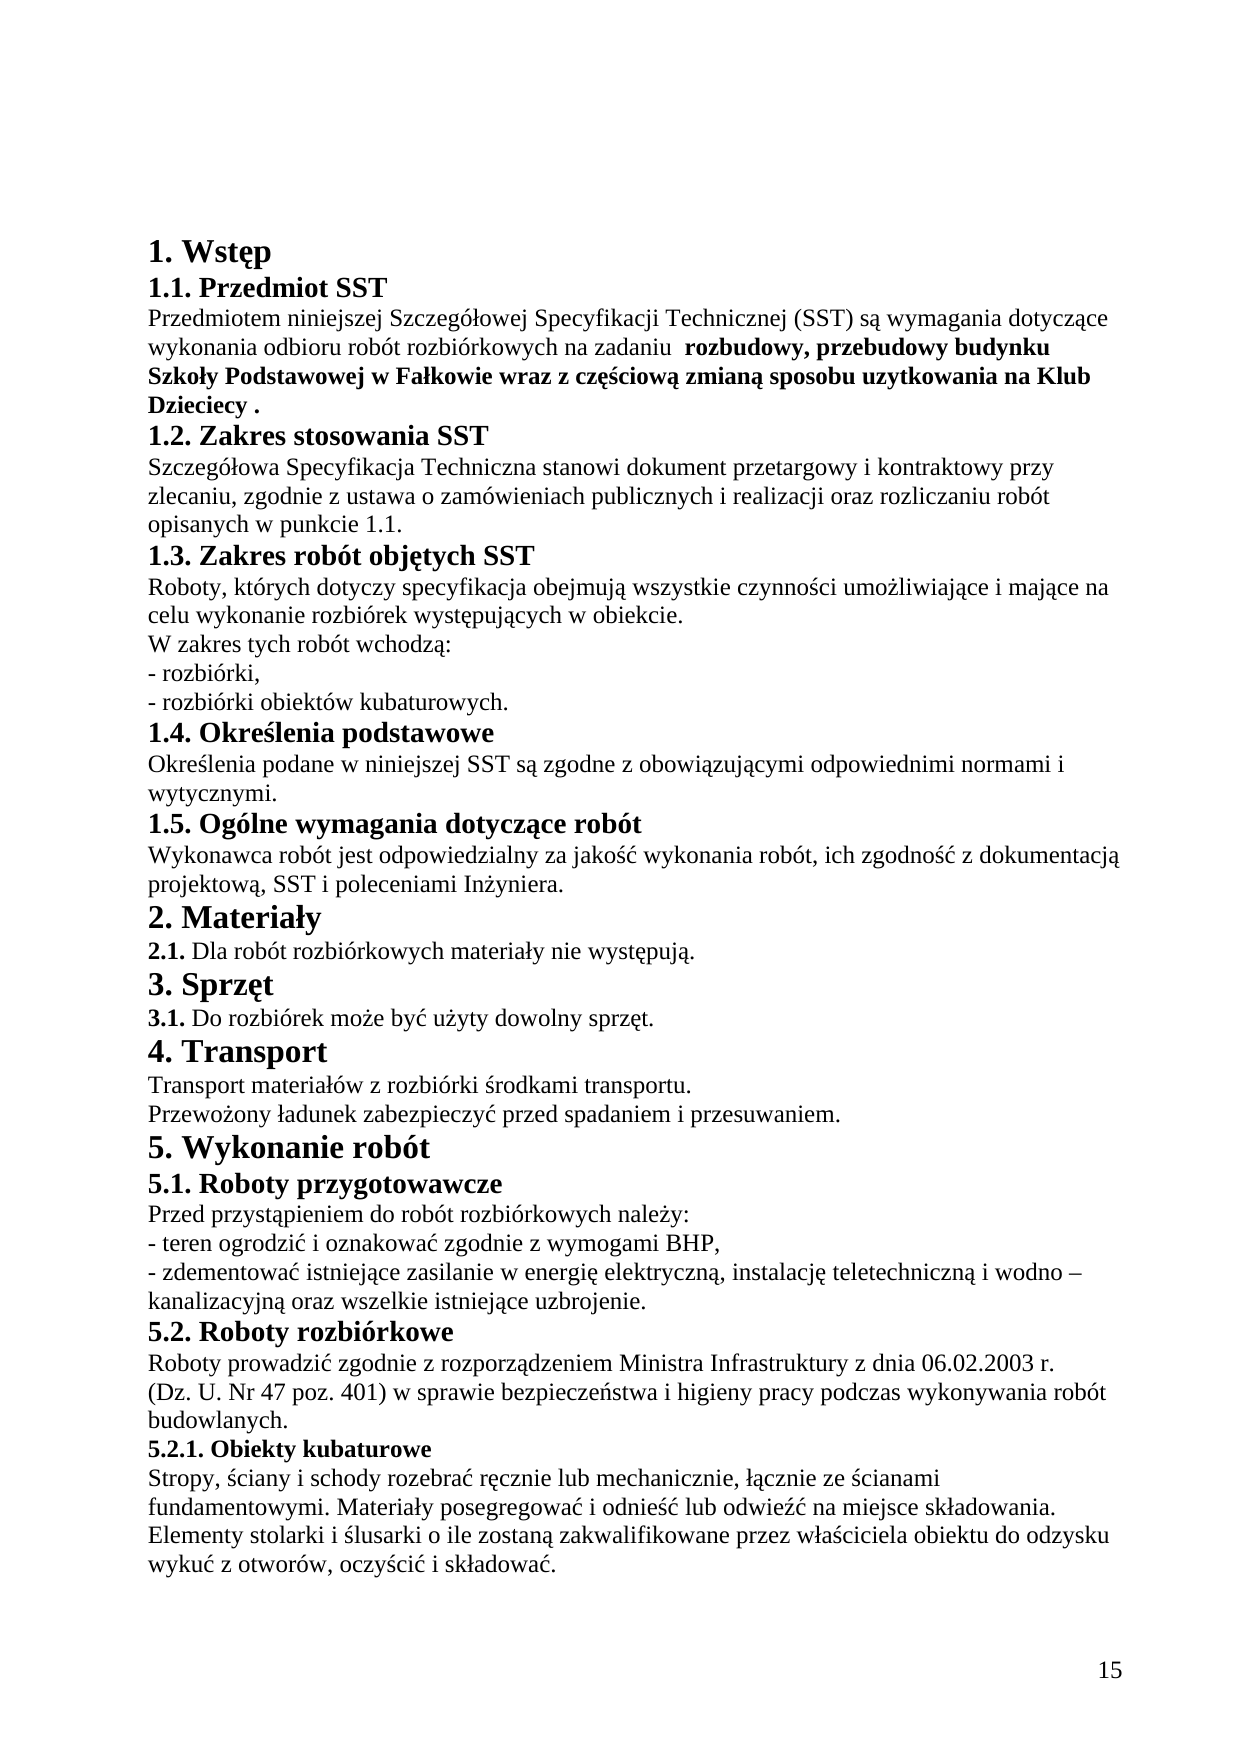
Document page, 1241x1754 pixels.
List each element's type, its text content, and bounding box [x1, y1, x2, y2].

text Szczegółowa Specyfikacja Techniczna stanowi dokument przetargowy i kontraktowy przy zlecaniu, zgodnie z ustawa o zamówieniach publicznych i realizacji oraz rozliczaniu robót opisanych w punkcie 1.1. [148, 452, 1122, 538]
text Transport materiałów z rozbiórki środkami transportu. [148, 1070, 1122, 1099]
text 1.1. Przedmiot SST [148, 270, 1122, 303]
text - teren ogrodzić i oznakować zgodnie z wymogami BHP, [148, 1228, 1122, 1257]
text 1.3. Zakres robót objętych SST [148, 538, 1122, 572]
text 1.5. Ogólne wymagania dotyczące robót [148, 807, 1122, 840]
text 1.4. Określenia podstawowe [148, 716, 1122, 749]
text 3.1. Do rozbiórek może być użyty dowolny sprzęt. [148, 1003, 1122, 1032]
text Określenia podane w niniejszej SST są zgodne z obowiązującymi odpowiednimi normami i wytycznymi. [148, 749, 1122, 807]
text 1. Wstęp [148, 232, 1122, 270]
text W zakres tych robót wchodzą: [148, 629, 1122, 658]
text 5. Wykonanie robót [148, 1128, 1122, 1166]
text 2. Materiały [148, 898, 1122, 936]
text 5.2. Roboty rozbiórkowe [148, 1314, 1122, 1348]
text - zdementować istniejące zasilanie w energię elektryczną, instalację teletechniczną i wodno – kanalizacyjną oraz wszelkie istniejące uzbrojenie. [148, 1257, 1122, 1314]
text 1.2. Zakres stosowania SST [148, 418, 1122, 452]
text 4. Transport [148, 1032, 1122, 1070]
text 2.1. Dla robót rozbiórkowych materiały nie występują. [148, 936, 1122, 965]
text - rozbiórki, [148, 658, 1122, 687]
text Przewożony ładunek zabezpieczyć przed spadaniem i przesuwaniem. [148, 1099, 1122, 1128]
text Przed przystąpieniem do robót rozbiórkowych należy: [148, 1199, 1122, 1228]
text Stropy, ściany i schody rozebrać ręcznie lub mechanicznie, łącznie ze ścianami fundamentowymi. Materiały posegregować i odnieść lub odwieźć na miejsce składowania. [148, 1463, 1122, 1521]
text Roboty prowadzić zgodnie z rozporządzeniem Ministra Infrastruktury z dnia 06.02.2003 r. (Dz. U. Nr 47 poz. 401) w sprawie bezpieczeństwa i higieny pracy podczas wykonywania robót budowlanych. [148, 1348, 1122, 1434]
text - rozbiórki obiektów kubaturowych. [148, 687, 1122, 716]
text Roboty, których dotyczy specyfikacja obejmują wszystkie czynności umożliwiające i mające na celu wykonanie rozbiórek występujących w obiekcie. [148, 572, 1122, 629]
text 5.1. Roboty przygotowawcze [148, 1166, 1122, 1199]
text Przedmiotem niniejszej Szczegółowej Specyfikacji Technicznej (SST) są wymagania dotyczące wykonania odbioru robót rozbiórkowych na zadaniu rozbudowy, przebudowy budynku Szkoły Podstawowej w Fałkowie wraz z częściową zmianą sposobu uzytkowania na Klub Dzieciecy . [148, 303, 1122, 418]
text 3. Sprzęt [148, 965, 1122, 1003]
text 5.2.1. Obiekty kubaturowe [148, 1434, 1122, 1463]
text Elementy stolarki i ślusarki o ile zostaną zakwalifikowane przez właściciela obiektu do odzysku wykuć z otworów, oczyścić i składować. [148, 1521, 1122, 1578]
text Wykonawca robót jest odpowiedzialny za jakość wykonania robót, ich zgodność z dokumentacją projektową, SST i poleceniami Inżyniera. [148, 840, 1122, 898]
